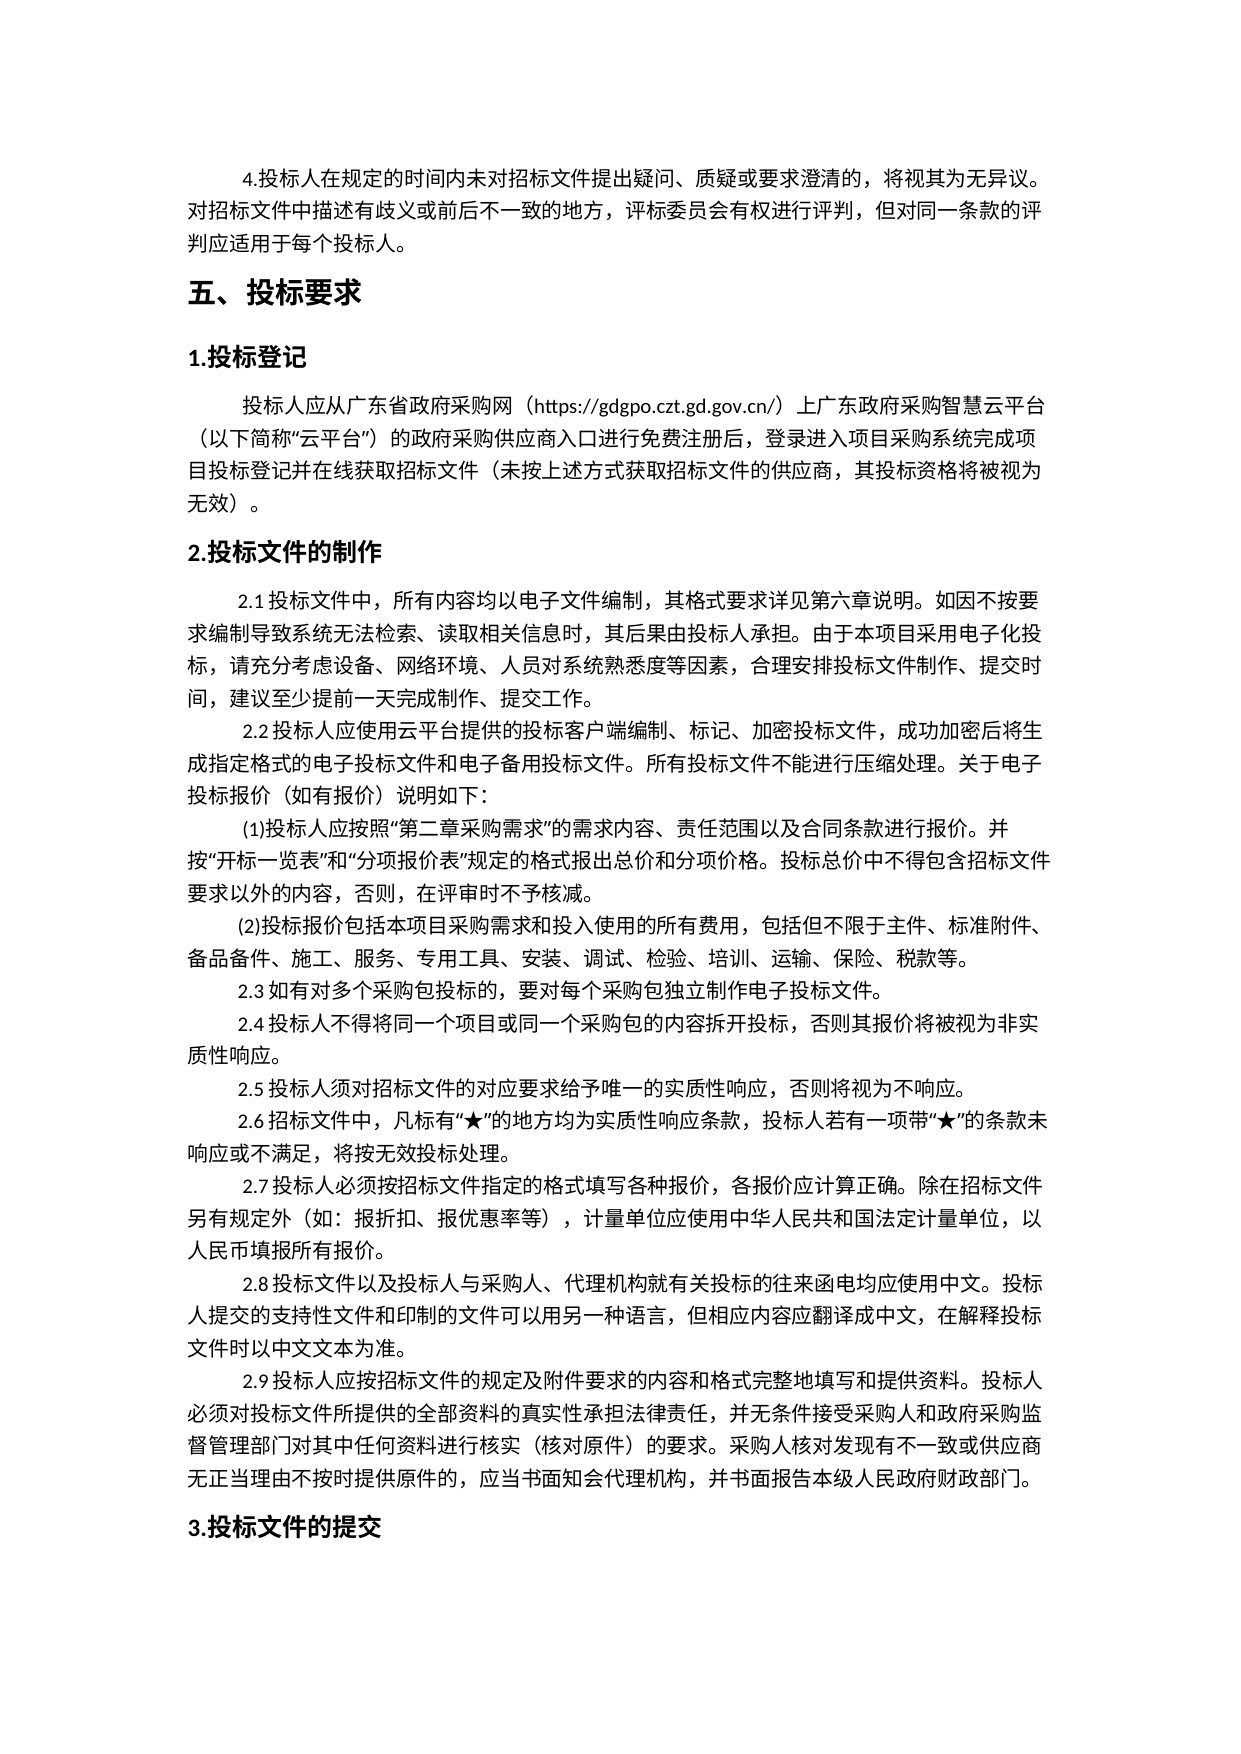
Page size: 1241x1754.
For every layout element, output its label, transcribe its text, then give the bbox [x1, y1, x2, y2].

text (2)投标报价包括本项目采购需求和投入使用的所有费用，包括但不限于主件、标准附件、备品备件、施工、服务、专用工具、安装、调试、检验、培训、运输、保险、税款等。 [187, 909, 1053, 974]
text 2.4投标人不得将同一个项目或同一个采购包的内容拆开投标，否则其报价将被视为非实质性响应。 [187, 1007, 1053, 1072]
text 3.投标文件的提交 [187, 1494, 1053, 1559]
text 投标人应从广东省政府采购网（https://gdgpo.czt.gd.gov.cn/）上广东政府采购智慧云平台（以下简称“云平台”）的政府采购供应商入口进行免费注册后，登录进入项目采购系统完成项目投标登记并在线获取招标文件（未按上述方式获取招标文件的供应商，其投标资格将被视为无效）。 [187, 389, 1053, 519]
text (1)投标人应按照“第二章采购需求”的需求内容、责任范围以及合同条款进行报价。并按“开标一览表”和“分项报价表”规定的格式报出总价和分项价格。投标总价中不得包含招标文件要求以外的内容，否则，在评审时不予核减。 [187, 812, 1053, 909]
text 2.6招标文件中，凡标有“★”的地方均为实质性响应条款，投标人若有一项带“★”的条款未响应或不满足，将按无效投标处理。 [187, 1104, 1053, 1169]
text 2.7投标人必须按招标文件指定的格式填写各种报价，各报价应计算正确。除在招标文件另有规定外（如：报折扣、报优惠率等），计量单位应使用中华人民共和国法定计量单位，以人民币填报所有报价。 [187, 1169, 1053, 1267]
text 2.1投标文件中，所有内容均以电子文件编制，其格式要求详见第六章说明。如因不按要求编制导致系统无法检索、读取相关信息时，其后果由投标人承担。由于本项目采用电子化投标，请充分考虑设备、网络环境、人员对系统熟悉度等因素，合理安排投标文件制作、提交时间，建议至少提前一天完成制作、提交工作。 [187, 584, 1053, 714]
text 1.投标登记 [187, 324, 1053, 389]
text 2.9投标人应按招标文件的规定及附件要求的内容和格式完整地填写和提供资料。投标人必须对投标文件所提供的全部资料的真实性承担法律责任，并无条件接受采购人和政府采购监督管理部门对其中任何资料进行核实（核对原件）的要求。采购人核对发现有不一致或供应商无正当理由不按时提供原件的，应当书面知会代理机构，并书面报告本级人民政府财政部门。 [187, 1364, 1053, 1494]
text 2.8投标文件以及投标人与采购人、代理机构就有关投标的往来函电均应使用中文。投标人提交的支持性文件和印制的文件可以用另一种语言，但相应内容应翻译成中文，在解释投标文件时以中文文本为准。 [187, 1267, 1053, 1364]
text 2.5投标人须对招标文件的对应要求给予唯一的实质性响应，否则将视为不响应。 [187, 1072, 1053, 1104]
text 2.3 如有对多个采购包投标的，要对每个采购包独立制作电子投标文件。 [187, 974, 1053, 1007]
text 五、投标要求 [187, 259, 1053, 324]
text 2.2投标人应使用云平台提供的投标客户端编制、标记、加密投标文件，成功加密后将生成指定格式的电子投标文件和电子备用投标文件。所有投标文件不能进行压缩处理。关于电子投标报价（如有报价）说明如下： [187, 714, 1053, 812]
text 4.投标人在规定的时间内未对招标文件提出疑问、质疑或要求澄清的，将视其为无异议。对招标文件中描述有歧义或前后不一致的地方，评标委员会有权进行评判，但对同一条款的评判应适用于每个投标人。 [187, 162, 1053, 259]
text 2.投标文件的制作 [187, 519, 1053, 584]
